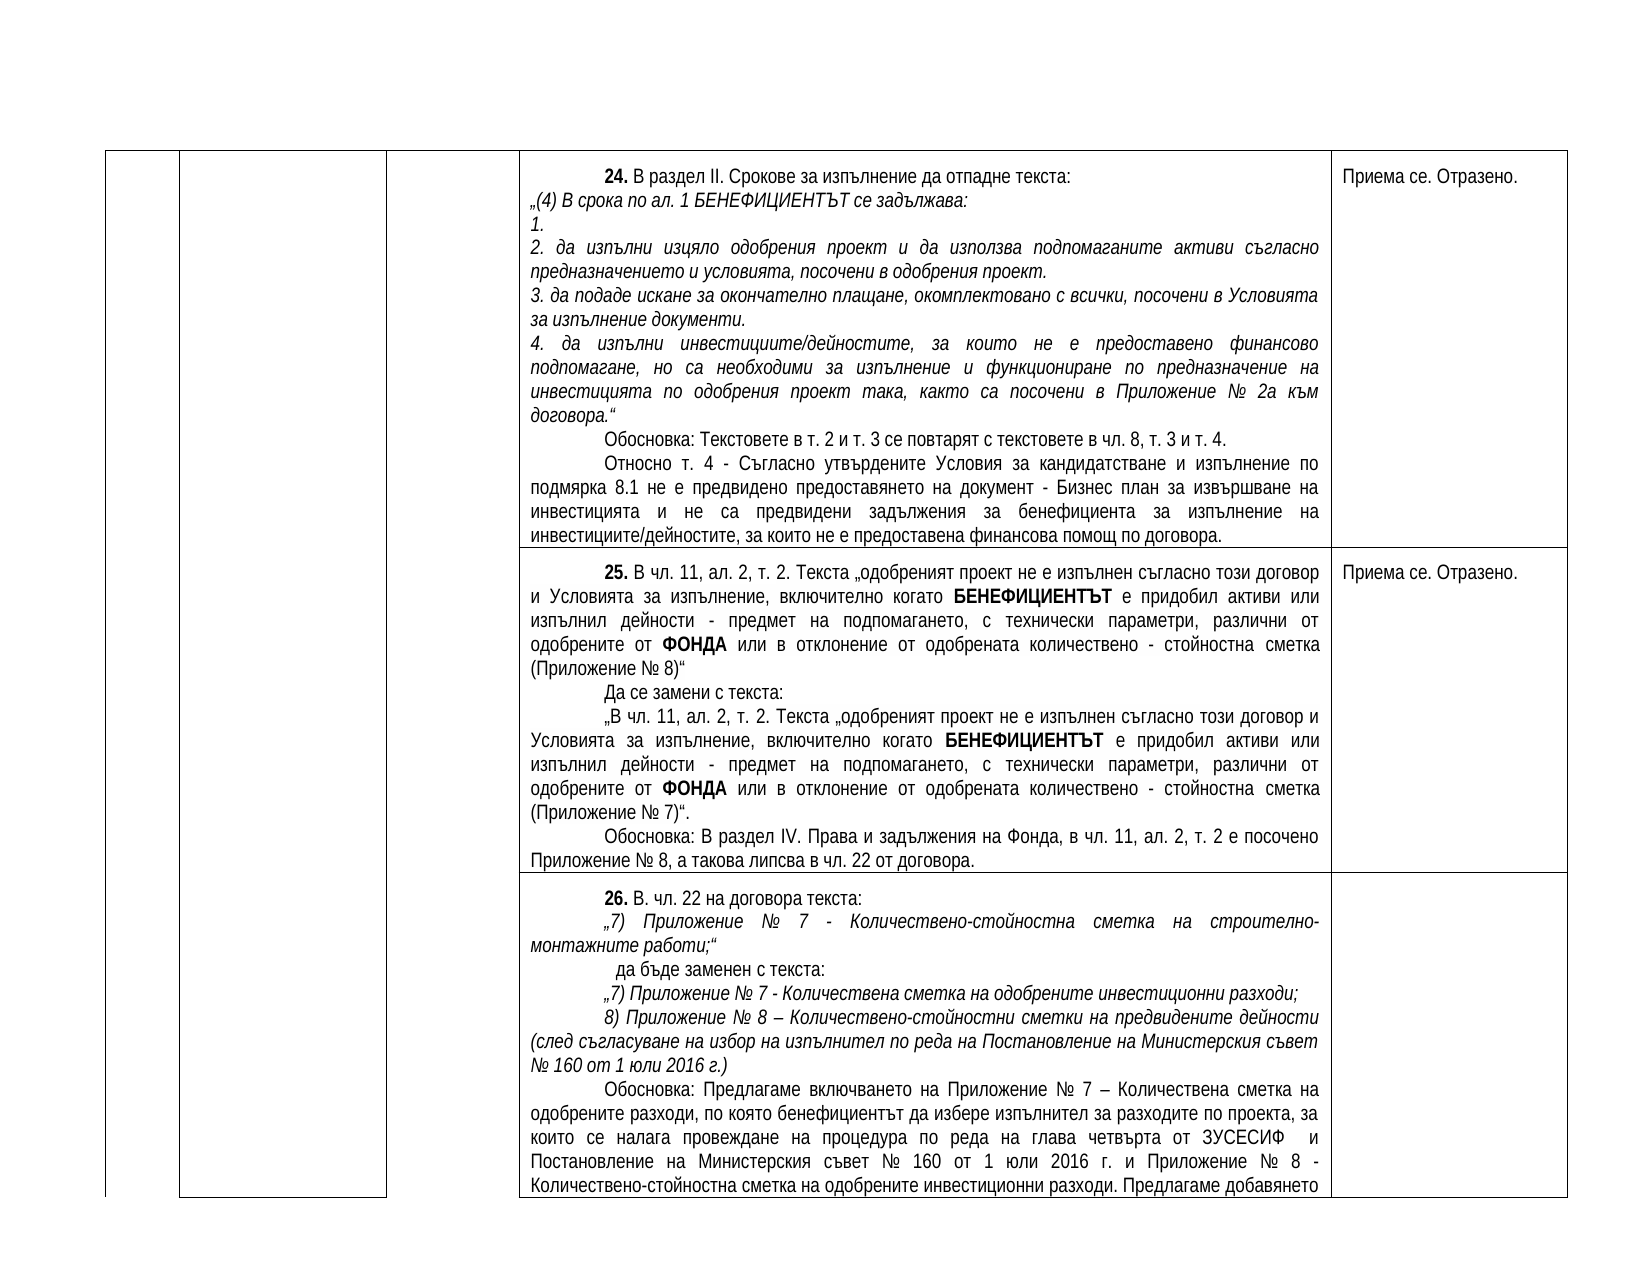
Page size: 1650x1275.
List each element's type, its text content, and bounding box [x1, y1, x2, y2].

table_cell [1332, 873, 1567, 1197]
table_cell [520, 873, 1331, 1197]
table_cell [1332, 151, 1567, 547]
table_cell 25. В чл. 11, ал. 2, т. 2. Текста „одобреният проект не е изпълнен съгласно този договор и Условията за изпълнение, включително когато БЕНЕФИЦИЕНТЪТ е придобил активи или изпълнил дейности - предмет на подпомагането, с технически параметри, различни от одобрените от ФОНДА или в отклонение от одобрената количествено - стойностна сметка (Приложение № 8)“ Да се замени с текста: „В чл. 11, ал. 2, т. 2. Текста „одобреният проект не е изпълнен съгласно този договор и Условията за изпълнение, включително когато БЕНЕФИЦИЕНТЪТ е придобил активи или изпълнил дейности - предмет на подпомагането, с технически параметри, различни от одобрените от ФОНДА или в отклонение от одобрената количествено - стойностна сметка (Приложение № 7)“. Обосновка: В раздел IV. Права и задължения на Фонда, в чл. 11, ал. 2, т. 2 е посочено Приложение № 8, а такова липсва в чл. 22 от договора. [520, 548, 1331, 872]
table_cell 24. В раздел II. Срокове за изпълнение да отпадне текста: „(4) В срока по ал. 1 БЕНЕФИЦИЕНТЪТ се задължава: 1. 2. да изпълни изцяло одобрения проект и да използва подпомаганите активи съгласно предназначението и условията, посочени в одобрения проект. 3. да подаде искане за окончателно плащане, окомплектовано с всички, посочени в Условията за изпълнение документи. 4. да изпълни инвестициите/дейностите, за които не е предоставено финансово подпомагане, но са необходими за изпълнение и функциониране по предназначение на инвестицията по одобрения проект така, както са посочени в Приложение № 2а към договора.“ Обосновка: Текстовете в т. 2 и т. 3 се повтарят с текстовете в чл. 8, т. 3 и т. 4. Относно т. 4 - Съгласно утвърдените Условия за кандидатстване и изпълнение по подмярка 8.1 не е предвидено предоставянето на документ - Бизнес план за извършване на инвестицията и не са предвидени задължения за бенефициента за изпълнение на инвестициите/дейностите, за които не е предоставена финансова помощ по договора. [520, 151, 1331, 547]
table_cell Приема се. Отразено. [1332, 548, 1567, 872]
